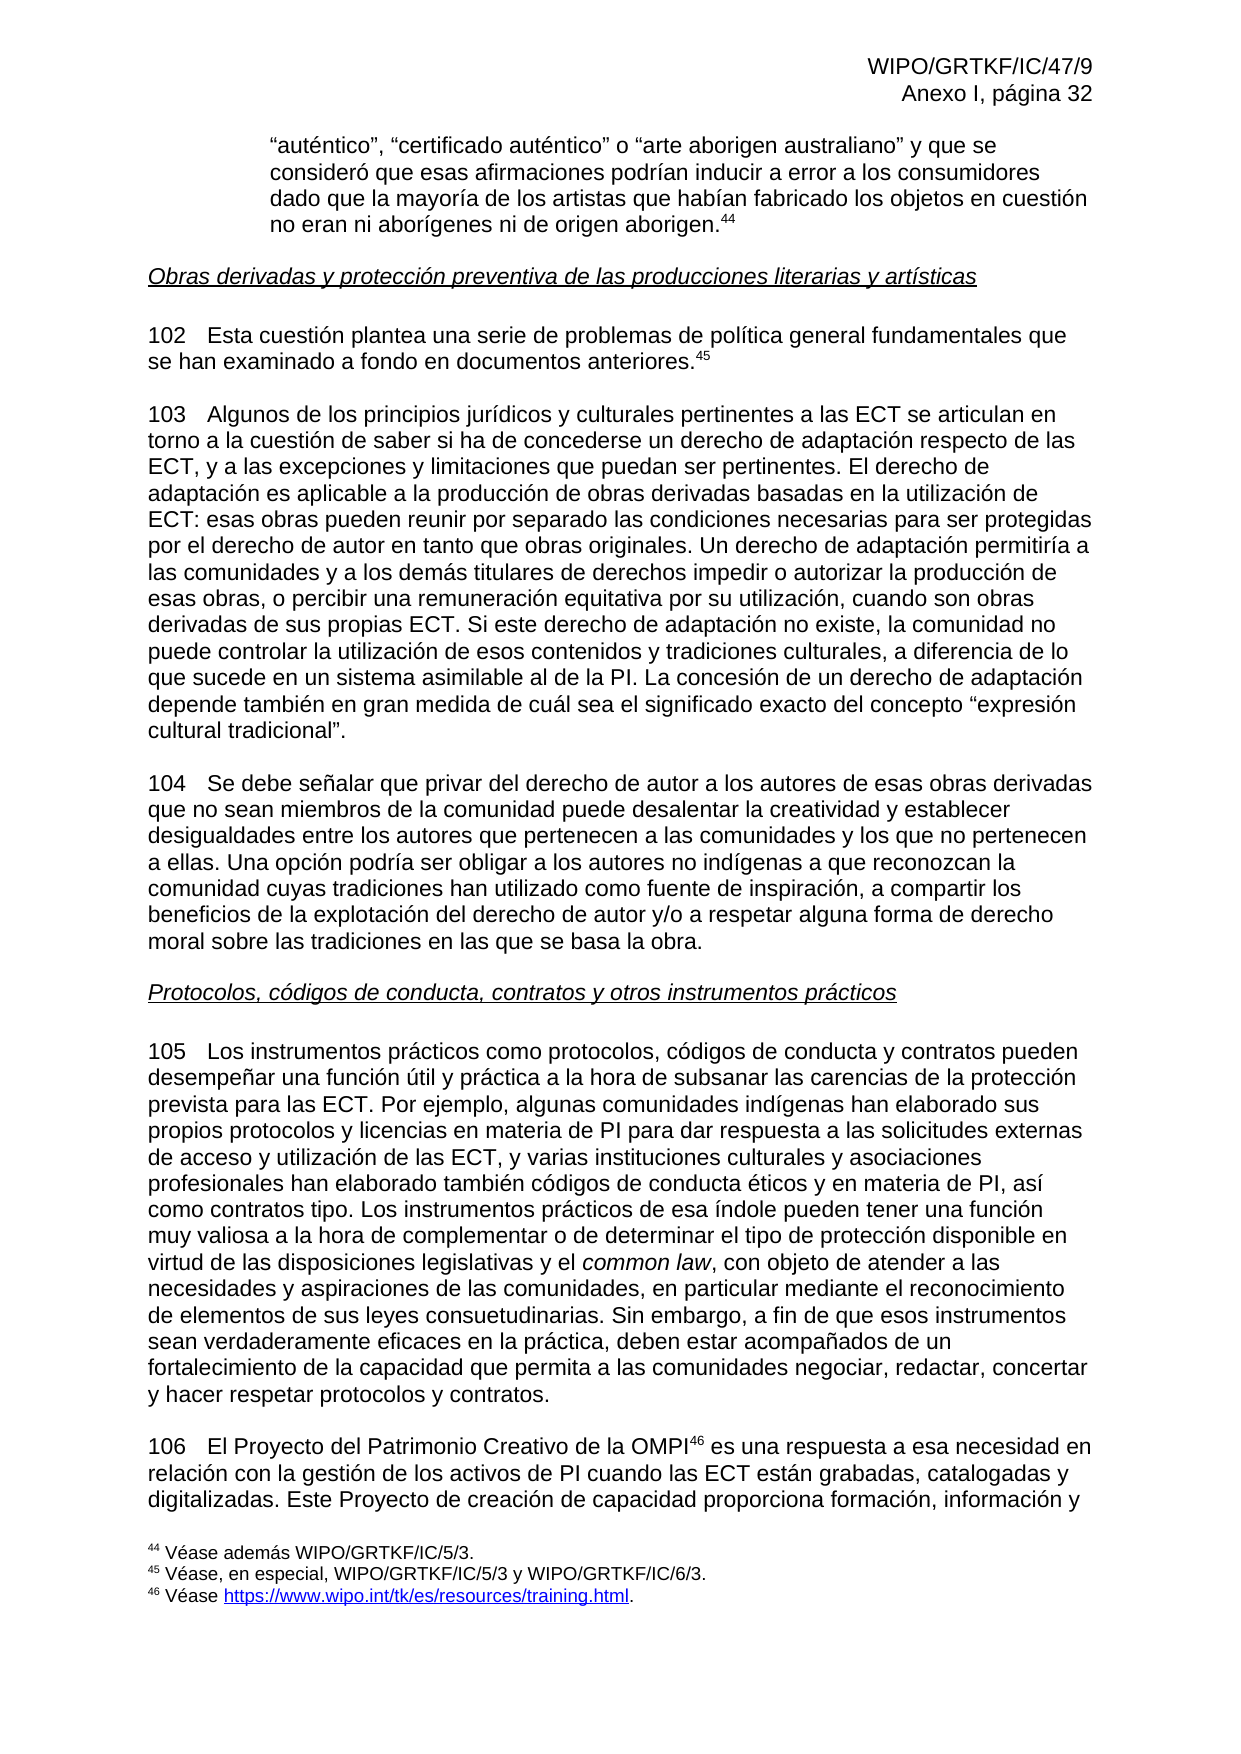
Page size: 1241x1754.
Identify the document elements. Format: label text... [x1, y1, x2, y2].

text Obras derivadas y protección preventiva de las producciones literarias y artísticas [148, 263, 1092, 289]
text Protocolos, códigos de conducta, contratos y otros instrumentos prácticos [148, 979, 1092, 1005]
text Algunos de los principios jurídicos y culturales pertinentes a las ECT se articulan en torno a la cuestión de saber si ha de concederse un derecho de adaptación respecto de las ECT, y a las excepciones y limitaciones que puedan ser pertinentes. El derecho de adaptación es aplicable a la producción de obras derivadas basadas en la utilización de ECT: esas obras pueden reunir por separado las condiciones necesarias para ser protegidas por el derecho de autor en tanto que obras originales. Un derecho de adaptación permitiría a las comunidades y a los demás titulares de derechos impedir o autorizar la producción de esas obras, o percibir una remuneración equitativa por su utilización, cuando son obras derivadas de sus propias ECT. Si este derecho de adaptación no existe, la comunidad no puede controlar la utilización de esos contenidos y tradiciones culturales, a diferencia de lo que sucede en un sistema asimilable al de la PI. La concesión de un derecho de adaptación depende también en gran medida de cuál sea el significado exacto del concepto “expresión cultural tradicional”. [148, 401, 1092, 743]
text Los instrumentos prácticos como protocolos, códigos de conducta y contratos pueden desempeñar una función útil y práctica a la hora de subsanar las carencias de la protección prevista para las ECT. Por ejemplo, algunas comunidades indígenas han elaborado sus propios protocolos y licencias en materia de PI para dar respuesta a las solicitudes externas de acceso y utilización de las ECT, y varias instituciones culturales y asociaciones profesionales han elaborado también códigos de conducta éticos y en materia de PI, así como contratos tipo. Los instrumentos prácticos de esa índole pueden tener una función muy valiosa a la hora de complementar o de determinar el tipo de protección disponible en virtud de las disposiciones legislativas y el common law, con objeto de atender a las necesidades y aspiraciones de las comunidades, en particular mediante el reconocimiento de elementos de sus leyes consuetudinarias. Sin embargo, a fin de que esos instrumentos sean verdaderamente eficaces en la práctica, deben estar acompañados de un fortalecimiento de la capacidad que permita a las comunidades negociar, redactar, concertar y hacer respetar protocolos y contratos. [148, 1038, 1092, 1407]
text Se debe señalar que privar del derecho de autor a los autores de esas obras derivadas que no sean miembros de la comunidad puede desalentar la creatividad y establecer desigualdades entre los autores que pertenecen a las comunidades y los que no pertenecen a ellas. Una opción podría ser obligar a los autores no indígenas a que reconozcan la comunidad cuyas tradiciones han utilizado como fuente de inspiración, a compartir los beneficios de la explotación del derecho de autor y/o a respetar alguna forma de derecho moral sobre las tradiciones en las que se basa la obra. [148, 769, 1092, 954]
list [213, 132, 1092, 238]
text Esta cuestión plantea una serie de problemas de política general fundamentales que se han examinado a fondo en documentos anteriores. [148, 322, 1092, 374]
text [148, 1433, 1092, 1512]
